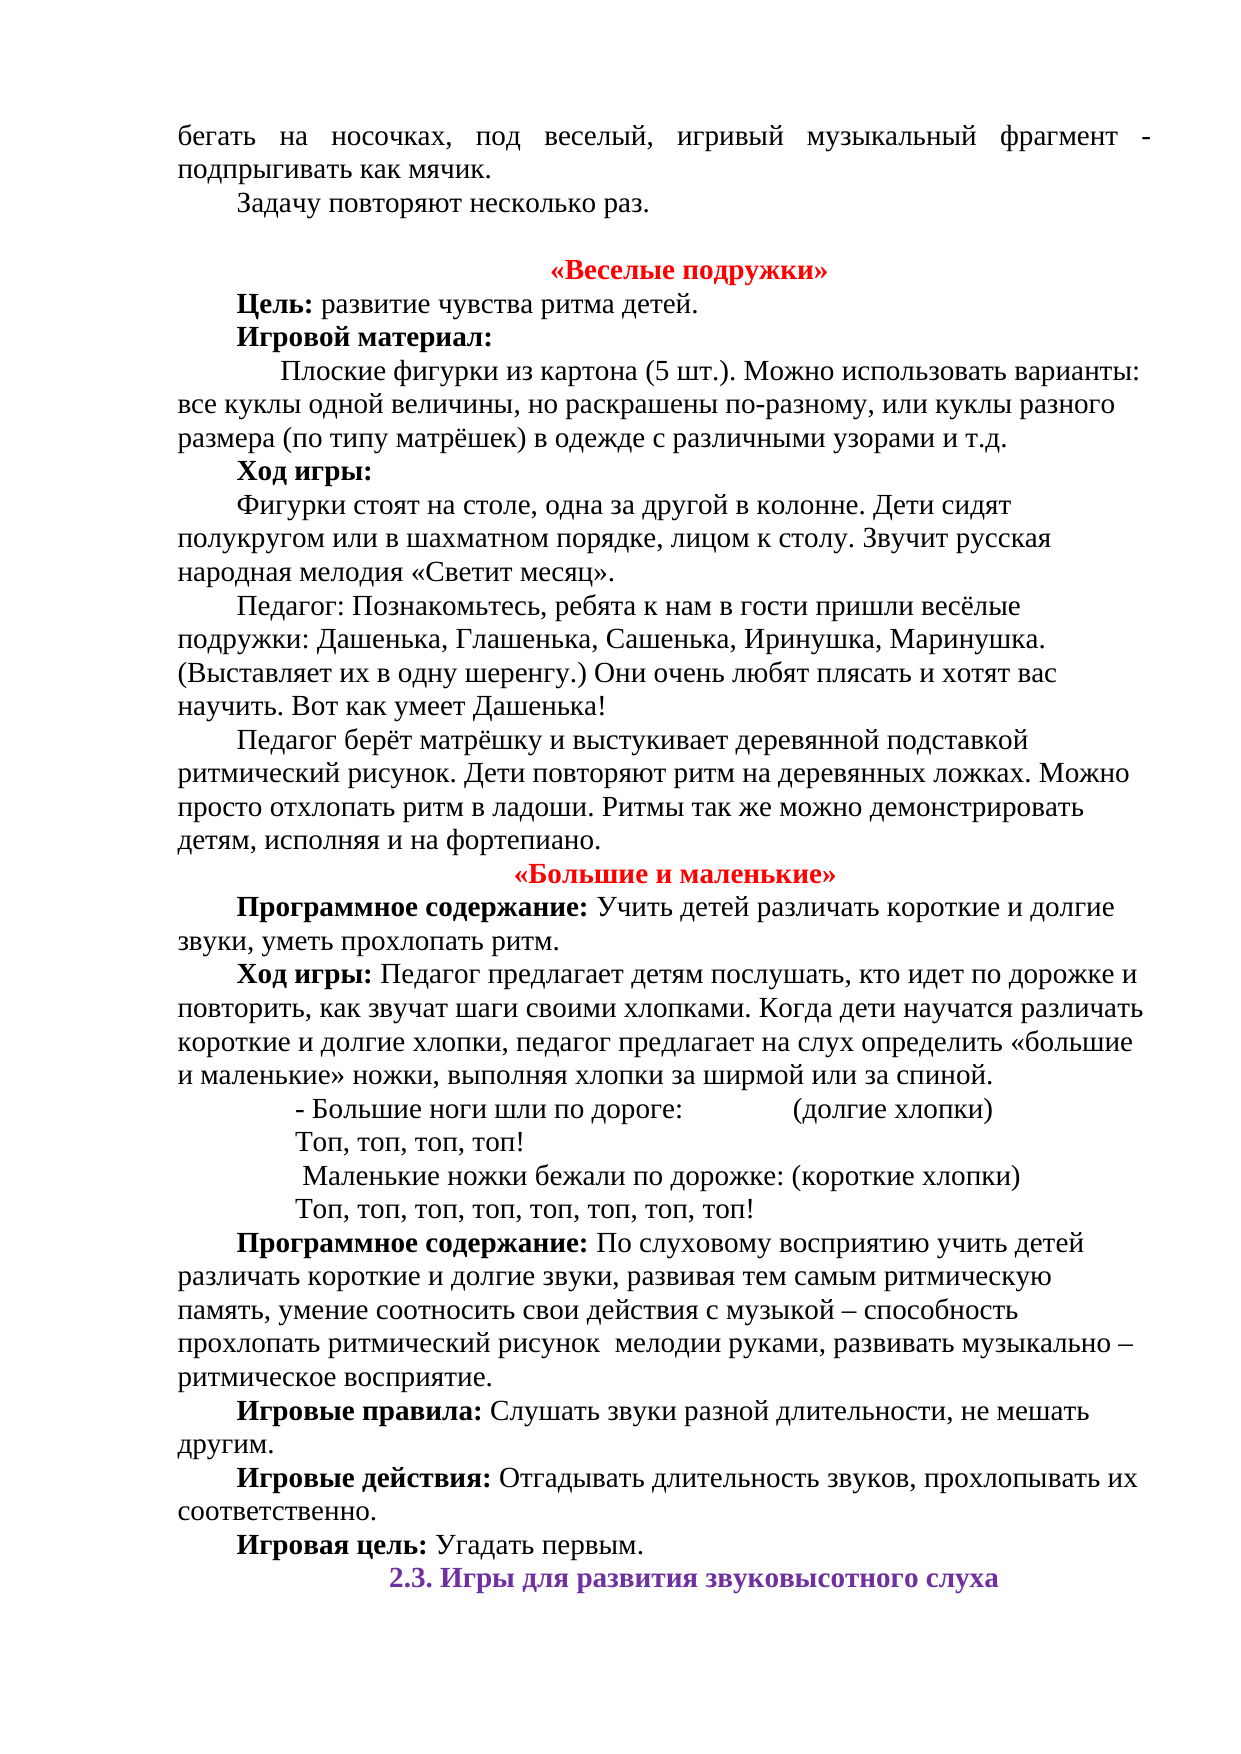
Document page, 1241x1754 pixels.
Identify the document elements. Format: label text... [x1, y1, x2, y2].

text - Большие ноги шли по дороге: (долгие хлопки) [177, 1091, 1152, 1124]
text Ход игры: [177, 453, 1152, 487]
text Игровая цель: Угадать первым. [177, 1527, 1152, 1560]
text Задачу повторяют несколько раз. [177, 185, 1152, 219]
text Фигурки стоят на столе, одна за другой в колонне. Дети сидят полукругом или в шахматном порядке, лицом к столу. Звучит русская народная мелодия «Светит месяц». [177, 487, 1152, 588]
text Цель: развитие чувства ритма детей. [177, 286, 1152, 319]
text Ход игры: Педагог предлагает детям послушать, кто идет по дорожке и повторить, как звучат шаги своими хлопками. Когда дети научатся различать короткие и долгие хлопки, педагог предлагает на слух определить «большие и маленькие» ножки, выполняя хлопки за ширмой или за спиной. [177, 957, 1152, 1091]
text «Веселые подружки» [177, 252, 1152, 286]
text «Большие и маленькие» [177, 856, 1152, 889]
text Плоские фигурки из картона (5 шт.). Можно использовать варианты: все куклы одной величины, но раскрашены по-разному, или куклы разного размера (по типу матрёшек) в одежде с различными узорами и т.д. [177, 353, 1152, 453]
text Топ, топ, топ, топ! [177, 1124, 1152, 1158]
text Маленькие ножки бежали по дорожке: (короткие хлопки) [177, 1158, 1152, 1191]
text Педагог берёт матрёшку и выстукивает деревянной подставкой ритмический рисунок. Дети повторяют ритм на деревянных ложках. Можно просто отхлопать ритм в ладоши. Ритмы так же можно демонстрировать детям, исполняя и на фортепиано. [177, 722, 1152, 856]
text 2.3. Игры для развития звуковысотного слуха [177, 1560, 1152, 1594]
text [177, 118, 1152, 185]
text Программное содержание: По слуховому восприятию учить детей различать короткие и долгие звуки, развивая тем самым ритмическую память, умение соотносить свои действия с музыкой – способность прохлопать ритмический рисунок мелодии руками, развивать музыкально – ритмическое восприятие. [177, 1225, 1152, 1393]
text Топ, топ, топ, топ, топ, топ, топ, топ! [177, 1191, 1152, 1225]
text Игровые действия: Отгадывать длительность звуков, прохлопывать их соответственно. [177, 1460, 1152, 1527]
text Игровой материал: [177, 319, 1152, 353]
text Педагог: Познакомьтесь, ребята к нам в гости пришли весёлые подружки: Дашенька, Глашенька, Сашенька, Иринушка, Маринушка. (Выставляет их в одну шеренгу.) Они очень любят плясать и хотят вас научить. Вот как умеет Дашенька! [177, 588, 1152, 722]
text Игровые правила: Слушать звуки разной длительности, не мешать другим. [177, 1393, 1152, 1460]
text Программное содержание: Учить детей различать короткие и долгие звуки, уметь прохлопать ритм. [177, 889, 1152, 957]
